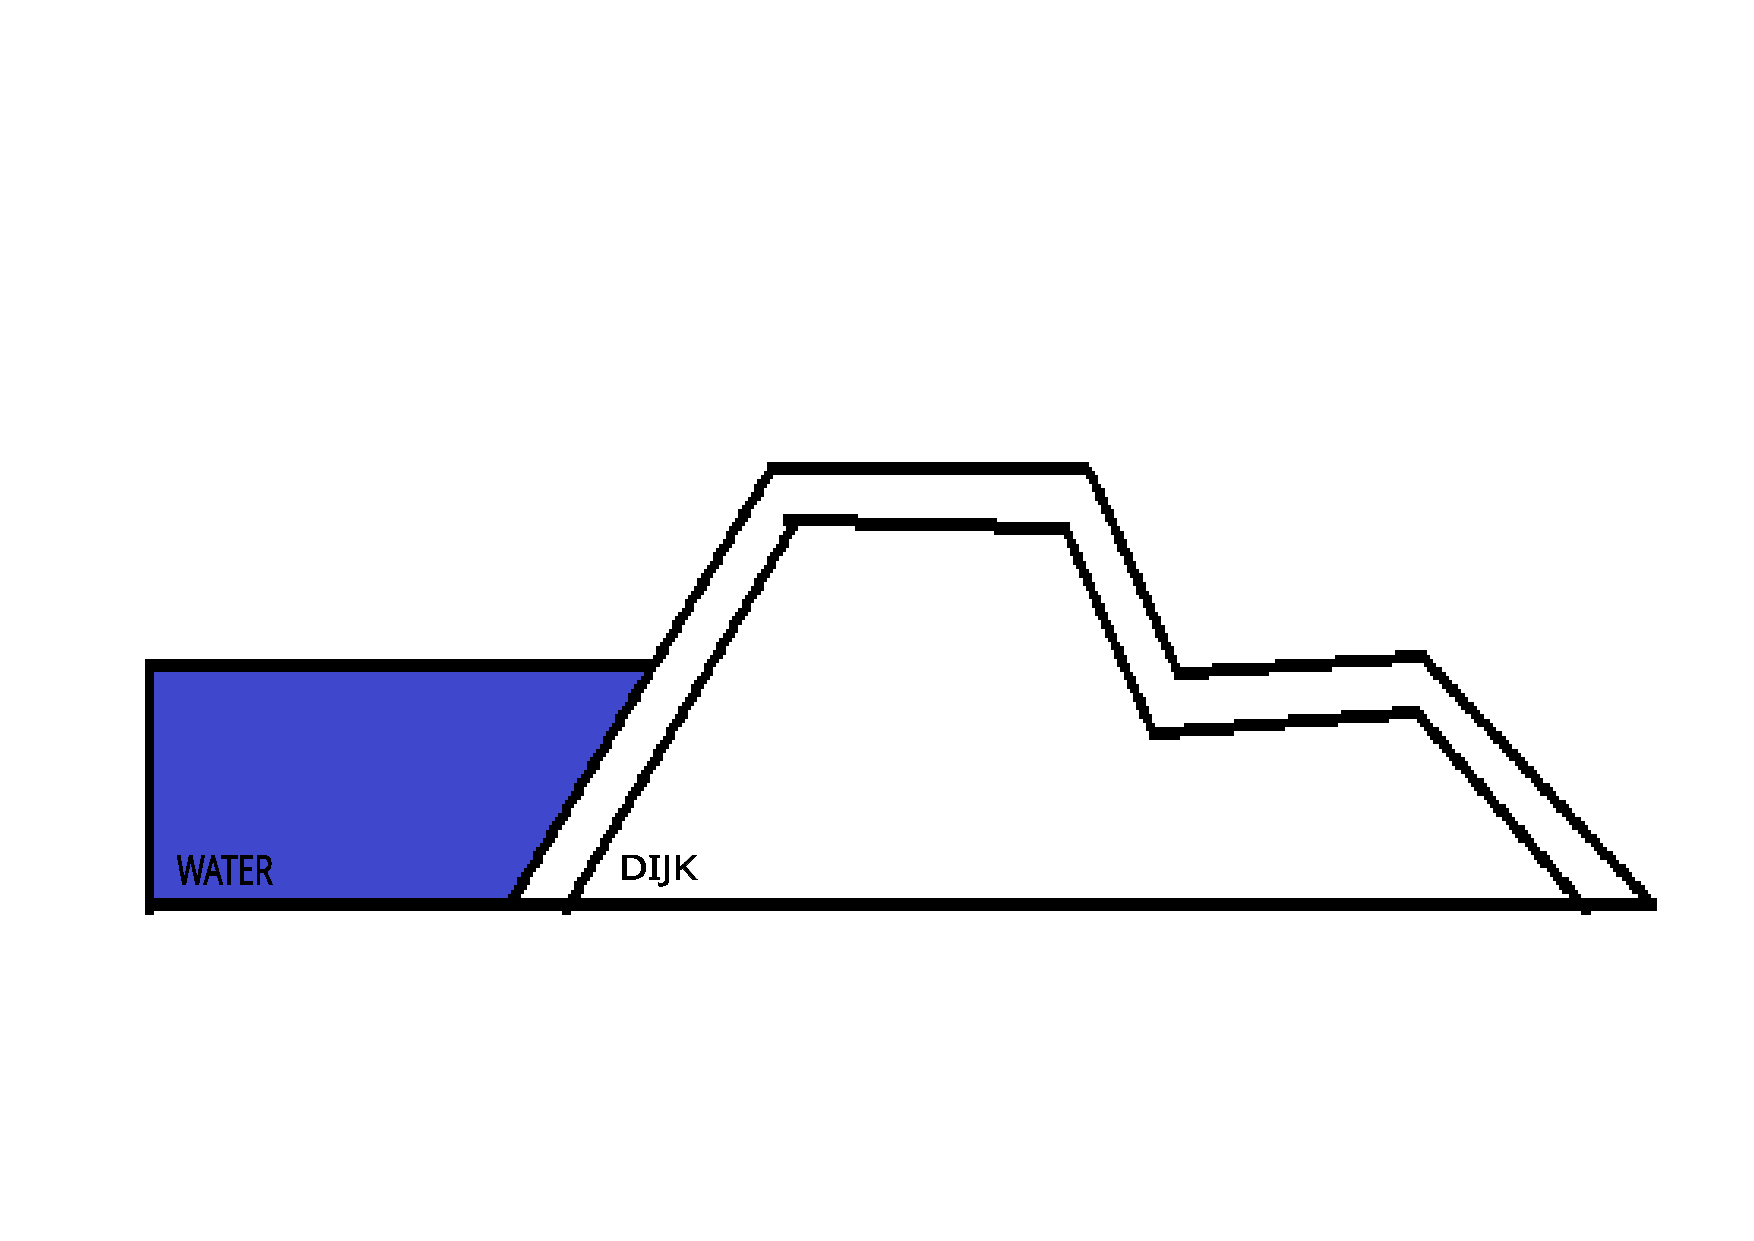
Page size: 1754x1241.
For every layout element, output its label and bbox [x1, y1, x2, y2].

picture [57, 292, 1705, 1031]
